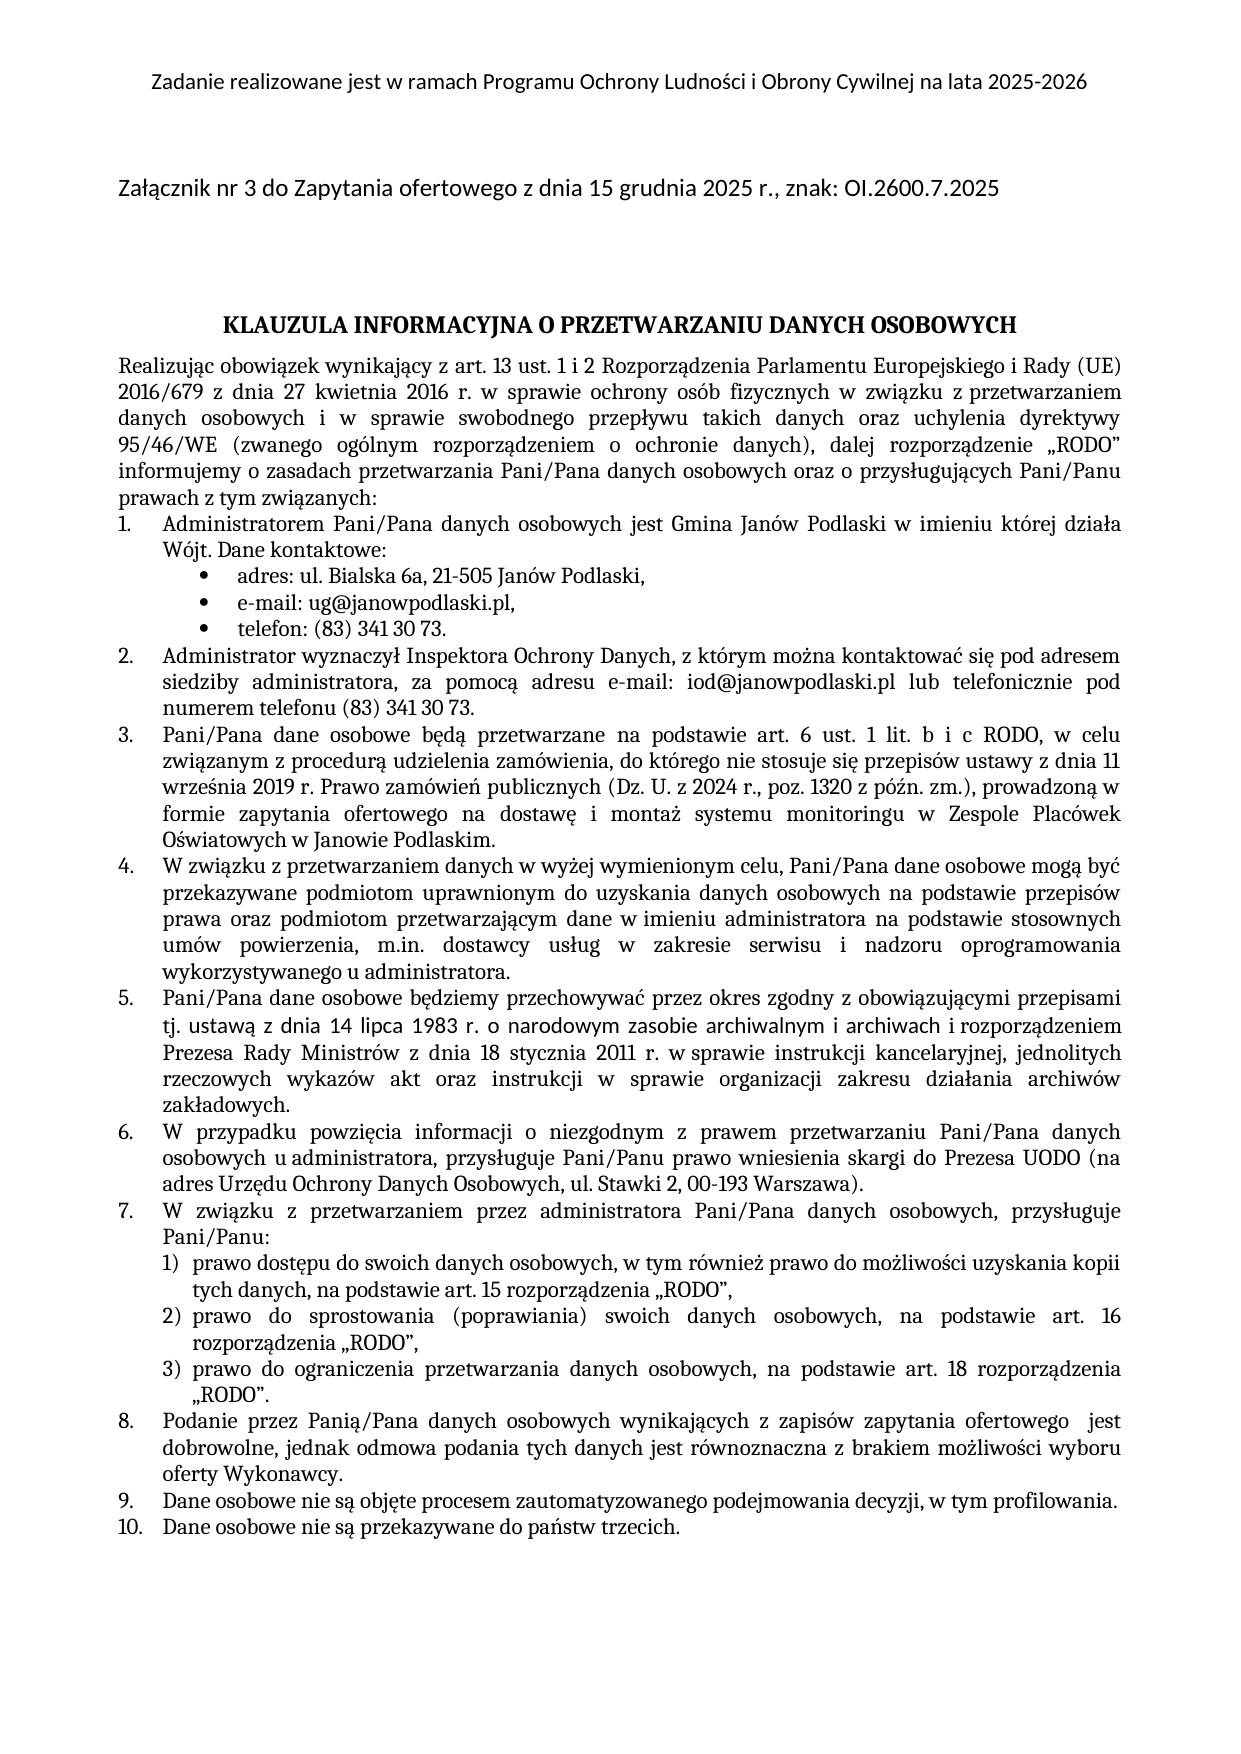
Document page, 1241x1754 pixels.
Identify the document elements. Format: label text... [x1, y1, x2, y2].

list telefon: (83) 341 30 73. [200, 616, 1122, 642]
list W przypadku powzięcia informacji o niezgodnym z prawem przetwarzaniu Pani/Pana danych osobowych u administratora, przysługuje Pani/Panu prawo wniesienia skargi do Prezesa UODO (na adres Urzędu Ochrony Danych Osobowych, ul. Stawki 2, 00-193 Warszawa). [118, 1118, 1122, 1197]
list Pani/Pana dane osobowe będziemy przechowywać przez okres zgodny z obowiązującymi przepisami tj. ustawą z dnia 14 lipca 1983 r. o narodowym zasobie archiwalnym i archiwach i rozporządzeniem Prezesa Rady Ministrów z dnia 18 stycznia 2011 r. w sprawie instrukcji kancelaryjnej, jednolitych rzeczowych wykazów akt oraz instrukcji w sprawie organizacji zakresu działania archiwów zakładowych. [118, 985, 1122, 1118]
text Załącznik nr 3 do Zapytania ofertowego z dnia 15 grudnia 2025 r., znak: OI.2600.7.2025 [118, 172, 1122, 203]
list prawo do sprostowania (poprawiania) swoich danych osobowych, na podstawie art. 16 rozporządzenia „RODO”, [162, 1303, 1122, 1356]
list e-mail: ug@janowpodlaski.pl, [200, 590, 1122, 616]
list Administrator wyznaczył Inspektora Ochrony Danych, z którym można kontaktować się pod adresem siedziby administratora, za pomocą adresu e-mail: iod@janowpodlaski.pl lub telefonicznie pod numerem telefonu (83) 341 30 73. [118, 642, 1122, 721]
list Pani/Pana dane osobowe będą przetwarzane na podstawie art. 6 ust. 1 lit. b i c RODO, w celu związanym z procedurą udzielenia zamówienia, do którego nie stosuje się przepisów ustawy z dnia 11 września 2019 r. Prawo zamówień publicznych (Dz. U. z 2024 r., poz. 1320 z późn. zm.), prowadzoną w formie zapytania ofertowego na dostawę i montaż systemu monitoringu w Zespole Placówek Oświatowych w Janowie Podlaskim. [118, 721, 1122, 853]
list Dane osobowe nie są przekazywane do państw trzecich. [118, 1514, 1122, 1540]
list Administratorem Pani/Pana danych osobowych jest Gmina Janów Podlaski w imieniu której działa Wójt. Dane kontaktowe: [118, 511, 1122, 563]
text Realizując obowiązek wynikający z art. 13 ust. 1 i 2 Rozporządzenia Parlamentu Europejskiego i Rady (UE) 2016/679 z dnia 27 kwietnia 2016 r. w sprawie ochrony osób fizycznych w związku z przetwarzaniem danych osobowych i w sprawie swobodnego przepływu takich danych oraz uchylenia dyrektywy 95/46/WE (zwanego ogólnym rozporządzeniem o ochronie danych), dalej rozporządzenie „RODO” informujemy o zasadach przetwarzania Pani/Pana danych osobowych oraz o przysługujących Pani/Panu prawach z tym związanych: [118, 352, 1122, 511]
list prawo do ograniczenia przetwarzania danych osobowych, na podstawie art. 18 rozporządzenia „RODO”. [162, 1356, 1122, 1408]
list Podanie przez Panią/Pana danych osobowych wynikających z zapisów zapytania ofertowego jest dobrowolne, jednak odmowa podania tych danych jest równoznaczna z brakiem możliwości wyboru oferty Wykonawcy. [118, 1408, 1122, 1487]
list prawo dostępu do swoich danych osobowych, w tym również prawo do możliwości uzyskania kopii tych danych, na podstawie art. 15 rozporządzenia „RODO”, [162, 1250, 1122, 1303]
text KLAUZULA INFORMACYJNA O PRZETWARZANIU DANYCH OSOBOWYCH [118, 311, 1122, 340]
list adres: ul. Bialska 6a, 21-505 Janów Podlaski, [200, 563, 1122, 590]
list W związku z przetwarzaniem przez administratora Pani/Pana danych osobowych, przysługuje Pani/Panu: [118, 1197, 1122, 1250]
list Dane osobowe nie są objęte procesem zautomatyzowanego podejmowania decyzji, w tym profilowania. [118, 1487, 1122, 1514]
list W związku z przetwarzaniem danych w wyżej wymienionym celu, Pani/Pana dane osobowe mogą być przekazywane podmiotom uprawnionym do uzyskania danych osobowych na podstawie przepisów prawa oraz podmiotom przetwarzającym dane w imieniu administratora na podstawie stosownych umów powierzenia, m.in. dostawcy usług w zakresie serwisu i nadzoru oprogramowania wykorzystywanego u administratora. [118, 853, 1122, 985]
